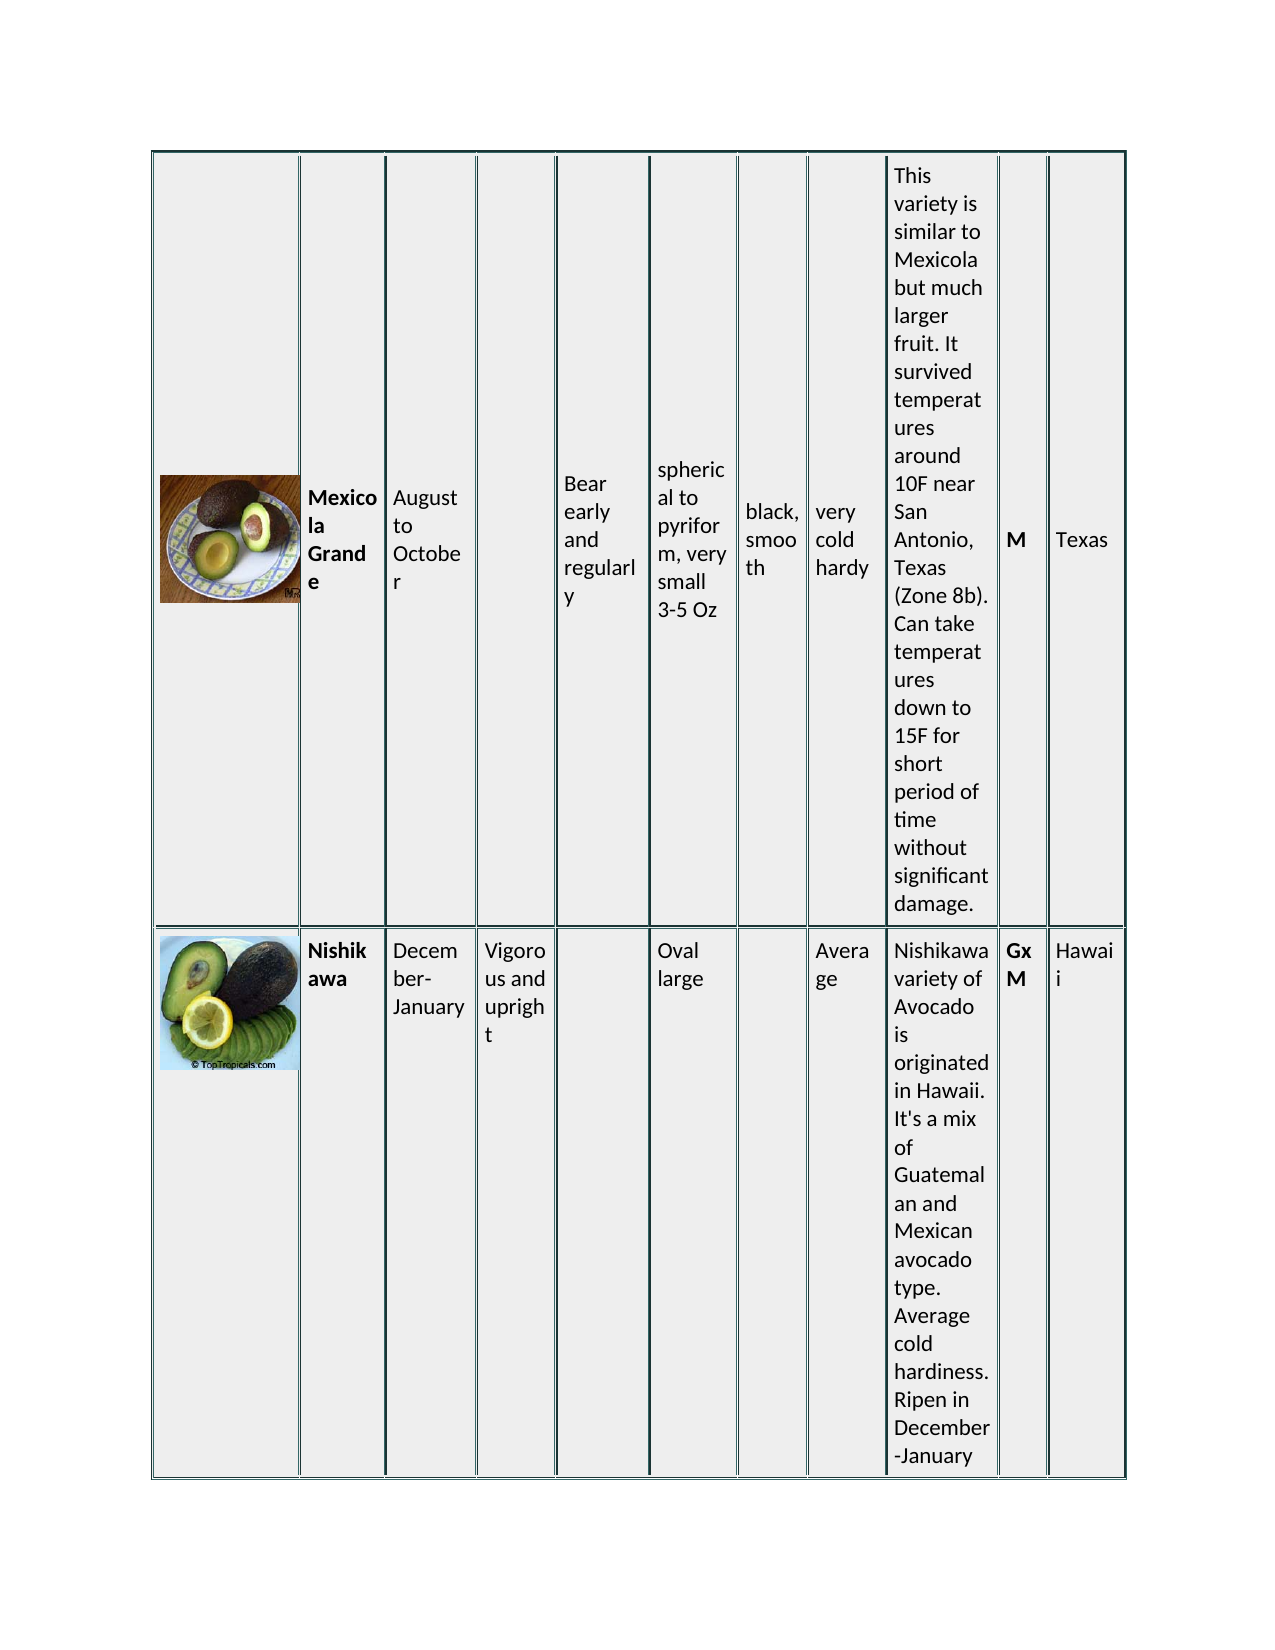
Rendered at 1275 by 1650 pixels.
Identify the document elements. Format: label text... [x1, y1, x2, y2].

table_cell black, smooth [738, 153, 807, 925]
table_cell [154, 925, 300, 1477]
table_cell Oval large [649, 929, 737, 1477]
table_cell This variety is similar to Mexicola but much larger fruit. It survived temperatures around 10F near San Antonio, Texas (Zone 8b). Can take temperatures down to 15F for short period of time without significant damage. [886, 153, 998, 925]
table_cell Average [808, 929, 886, 1477]
table_cell very cold hardy [808, 153, 886, 925]
table_cell [477, 152, 556, 925]
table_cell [649, 153, 737, 925]
table_cell Mexicola Grande [300, 152, 385, 925]
picture [160, 936, 300, 1070]
table_cell M [999, 152, 1048, 925]
table_cell [738, 929, 807, 1477]
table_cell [556, 153, 649, 925]
table_cell Hawaii [1048, 925, 1125, 1477]
table_cell August to October [385, 153, 477, 925]
picture [160, 475, 300, 603]
table_cell [154, 153, 300, 925]
table_cell Nishikawa [300, 929, 385, 1477]
table_cell GxM [999, 925, 1048, 1477]
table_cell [886, 929, 998, 1477]
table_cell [477, 925, 556, 1477]
table_cell December-January [385, 929, 477, 1477]
table_cell Texas [1048, 153, 1124, 925]
table_cell [556, 929, 649, 1477]
